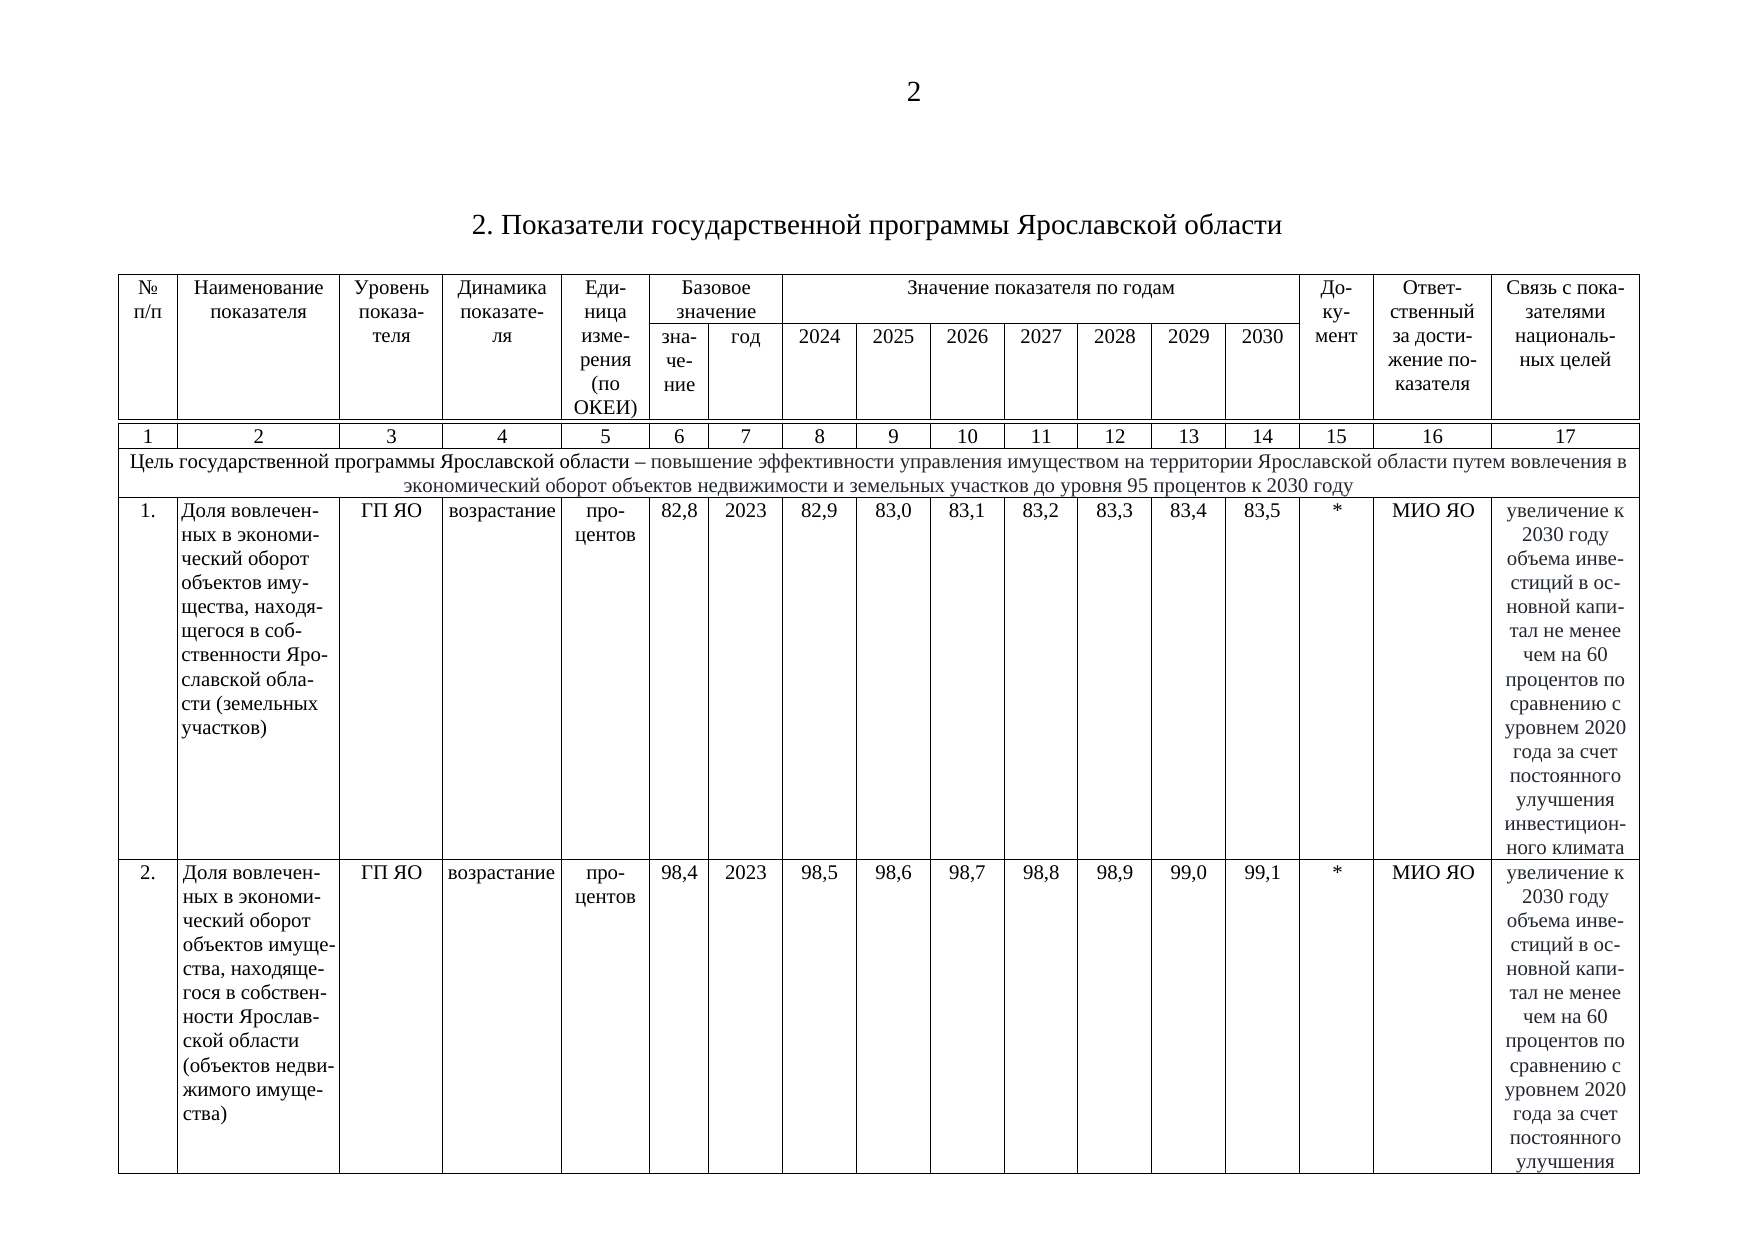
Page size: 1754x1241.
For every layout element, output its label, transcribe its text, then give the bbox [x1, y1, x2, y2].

table_header 1 [119, 424, 177, 448]
table_cell Доля вовлеченных в экономический оборот объектов имущества, находящегося в собственности Ярославской области (земельных участков) [178, 498, 339, 859]
table_header 10 [931, 424, 1004, 448]
table_cell 1. [119, 498, 177, 859]
table_cell 82,8 [650, 498, 708, 859]
table_header Динамика показате-ля [443, 275, 561, 419]
table_cell 83,1 [931, 498, 1004, 859]
table_cell 2028 [1078, 324, 1151, 419]
table_cell 2023 [709, 498, 782, 859]
table_header 11 [1005, 424, 1077, 448]
table_cell 98,5 [783, 860, 856, 1173]
table_cell 83,0 [857, 498, 930, 859]
table_cell возрастание [443, 498, 561, 859]
table_header № п/п [119, 275, 177, 419]
table_cell значение [650, 324, 708, 419]
table_header Уровень показателя [340, 275, 442, 419]
table_header 6 [650, 424, 708, 448]
table_cell 83,4 [1152, 498, 1225, 859]
table_header 3 [340, 424, 442, 448]
table_header 7 [709, 424, 782, 448]
table_header 12 [1078, 424, 1151, 448]
table_header 5 [562, 424, 649, 448]
table_header Единица измерения (по ОКЕИ) [562, 275, 649, 419]
table_cell 98,6 [857, 860, 930, 1173]
table_cell 2. [119, 860, 177, 1173]
table_header 4 [443, 424, 561, 448]
table_header Документ [1300, 275, 1373, 419]
table_cell 2026 [931, 324, 1004, 419]
table_cell 82,9 [783, 498, 856, 859]
table_cell 2030 [1226, 324, 1299, 419]
table_cell 2025 [857, 324, 930, 419]
table_cell процентов [562, 498, 649, 859]
table_header Связь с показателями национальных целей [1492, 275, 1639, 419]
table_cell * [1300, 498, 1373, 859]
table_cell * [1300, 860, 1373, 1173]
table_header 16 [1374, 424, 1491, 448]
table_cell год [709, 324, 782, 419]
table_cell Цель государственной программы Ярославской области – повышение эффективности управления имуществом на территории Ярославской области путем вовлечения в экономический оборот объектов недвижимости и земельных участков до уровня 95 процентов к 2030 году [119, 449, 651, 497]
table_cell 83,5 [1226, 498, 1299, 859]
table_header 13 [1152, 424, 1225, 448]
table_header 9 [857, 424, 930, 448]
table_cell МИО ЯО [1374, 498, 1491, 859]
table_cell 99,1 [1226, 860, 1299, 1173]
table_header Наименование показателя [178, 275, 339, 419]
table_header 14 [1226, 424, 1299, 448]
table_header Значение показателя по годам [783, 275, 1299, 323]
table_cell МИО ЯО [1374, 860, 1491, 1173]
table_cell 2023 [709, 860, 782, 1173]
table_cell 98,8 [1005, 860, 1077, 1173]
table_header 15 [1300, 424, 1373, 448]
table_header 8 [783, 424, 856, 448]
table_cell 2027 [1005, 324, 1077, 419]
table_cell ГП ЯО [340, 860, 442, 1173]
table_cell 2029 [1152, 324, 1225, 419]
table_header Ответственный за достижение показателя [1374, 275, 1491, 419]
table_cell 2024 [783, 324, 856, 419]
table_header 2 [178, 424, 339, 448]
table_cell 99,0 [1152, 860, 1225, 1173]
table_header 17 [1492, 424, 1639, 448]
table_cell возрастание [443, 860, 561, 1173]
table_cell 98,4 [650, 860, 708, 1173]
table_cell 83,3 [1078, 498, 1151, 859]
table_cell процентов [562, 860, 649, 1173]
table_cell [178, 860, 339, 1173]
table_cell ГП ЯО [340, 498, 442, 859]
table_cell 83,2 [1005, 498, 1077, 859]
table_header Базовое значение [650, 275, 782, 323]
table_cell 98,7 [931, 860, 1004, 1173]
table_cell 98,9 [1078, 860, 1151, 1173]
text 2. Показатели государственной программы Ярославской области [118, 207, 1636, 240]
